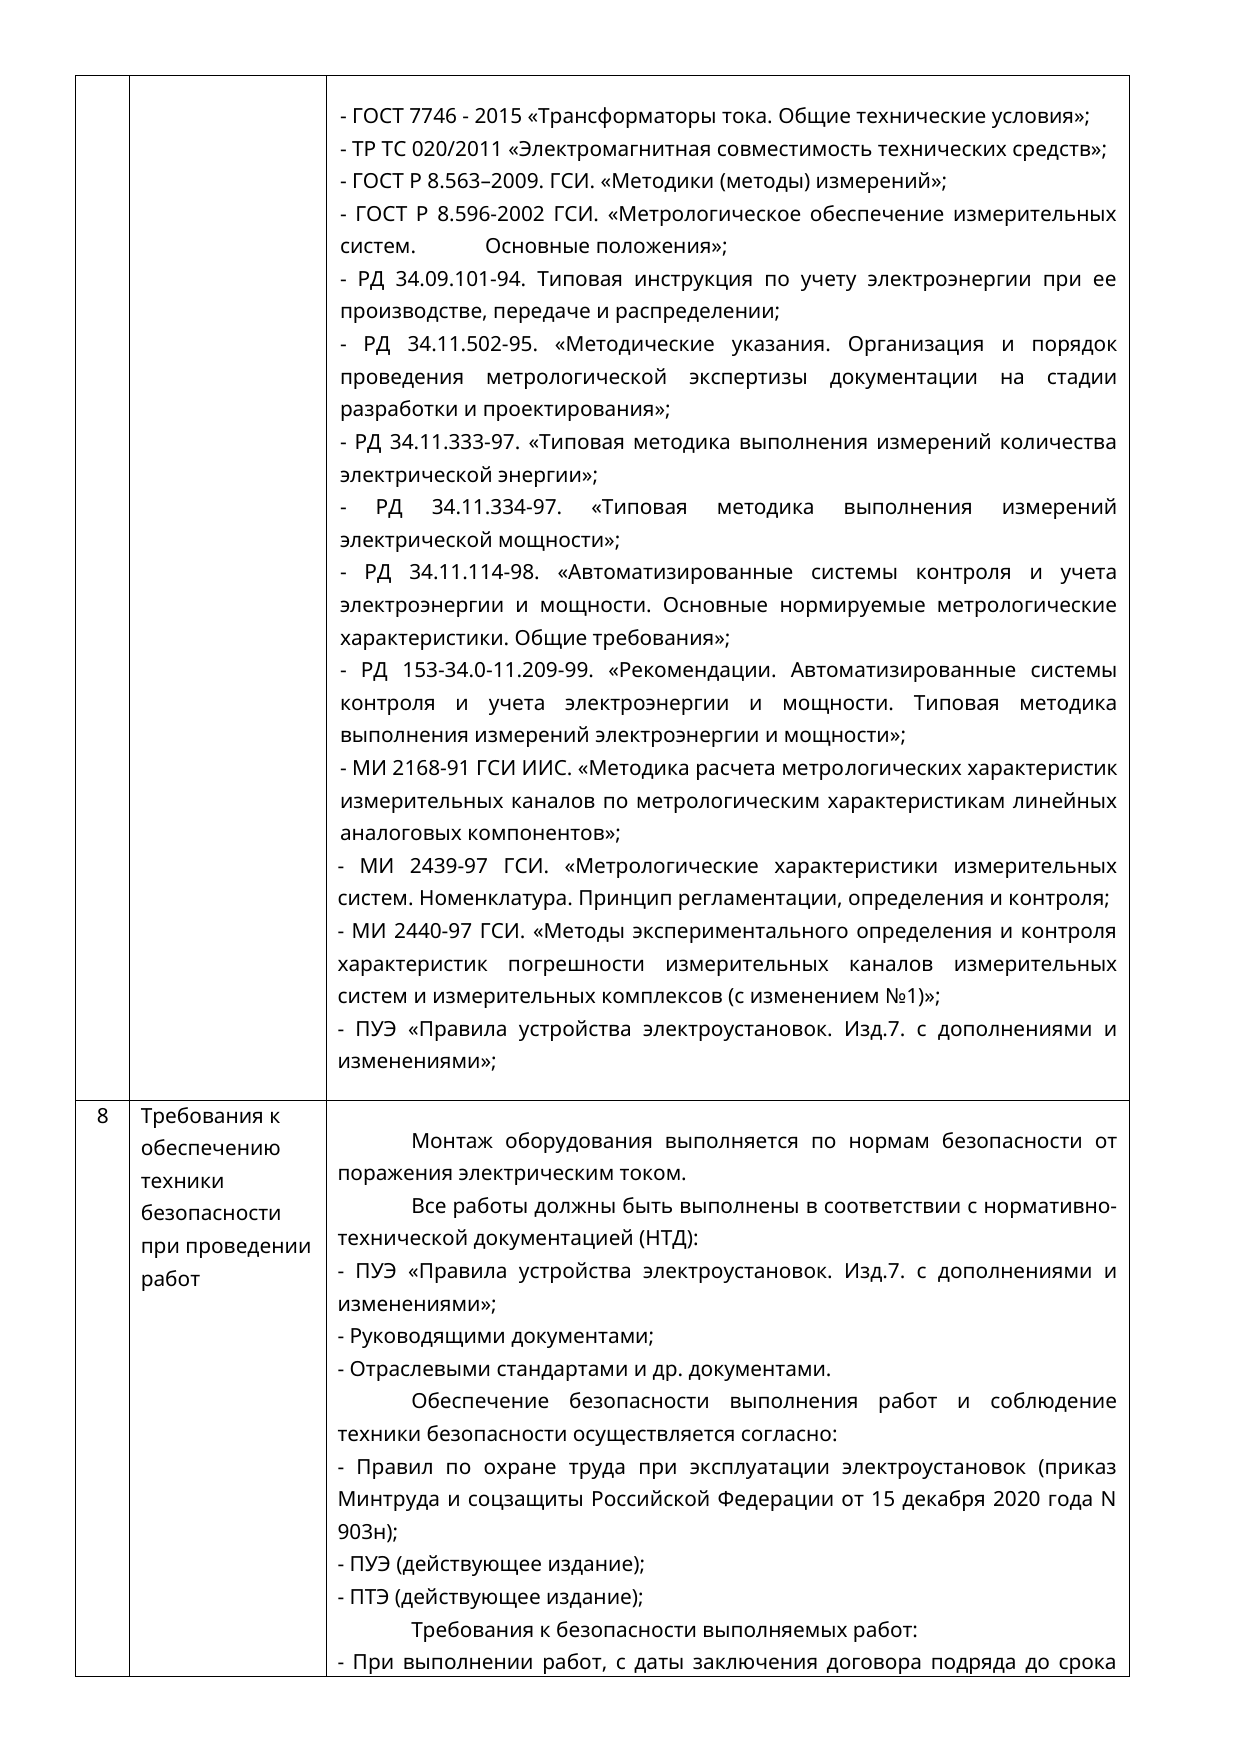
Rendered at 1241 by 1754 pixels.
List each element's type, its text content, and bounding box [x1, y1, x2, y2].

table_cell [327, 1101, 1129, 1676]
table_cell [130, 76, 326, 1100]
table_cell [327, 76, 1129, 1100]
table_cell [130, 1101, 326, 1676]
table_cell 8 [76, 1101, 129, 1676]
table_cell 7 [76, 76, 129, 1100]
